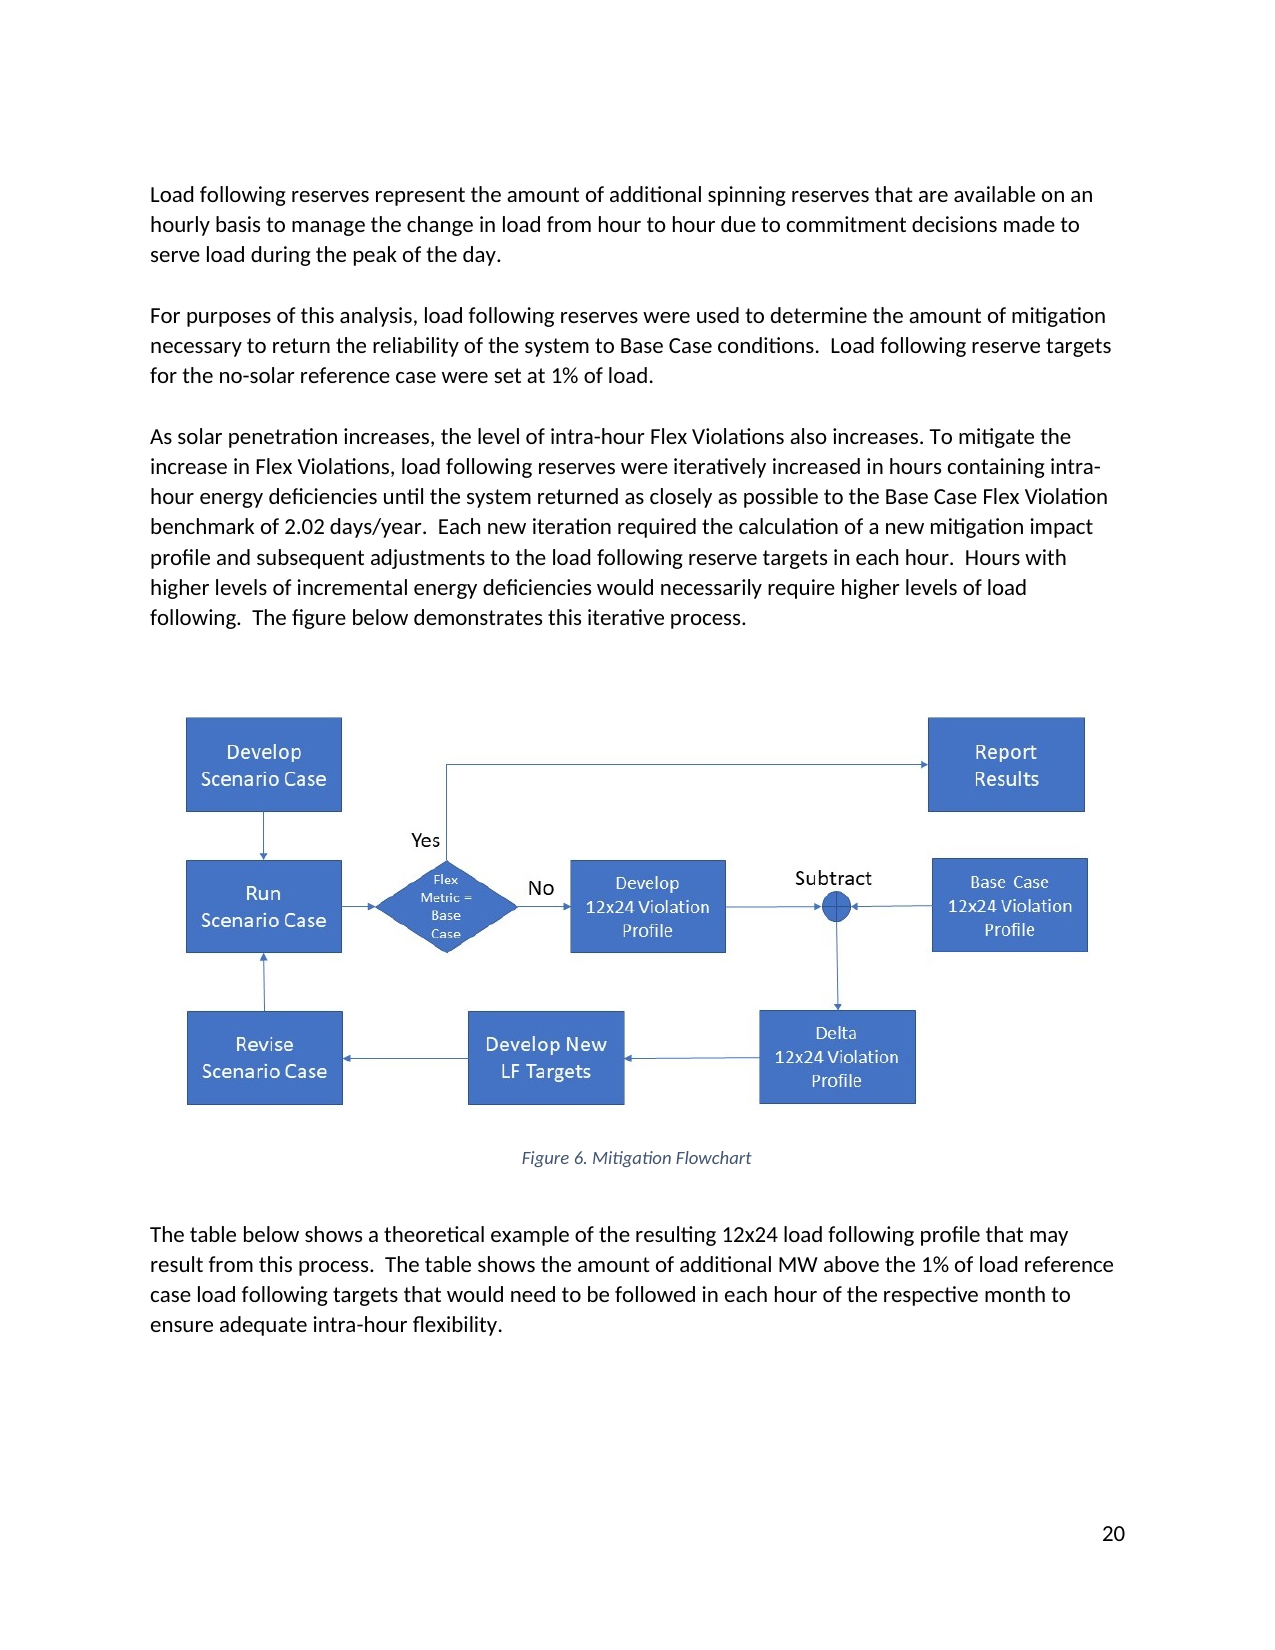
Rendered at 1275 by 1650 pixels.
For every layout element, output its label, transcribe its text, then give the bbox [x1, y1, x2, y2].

text Load following reserves represent the amount of additional spinning reserves that are available on an hourly basis to manage the change in load from hour to hour due to commitment decisions made to serve load during the peak of the day. [150, 180, 1125, 269]
picture [150, 663, 1125, 1144]
text The table below shows a theoretical example of the resulting 12x24 load following profile that may result from this process. The table shows the amount of additional MW above the 1% of load reference case load following targets that would need to be followed in each hour of the respective month to ensure adequate intra-hour flexibility. [150, 1220, 1125, 1338]
text For purposes of this analysis, load following reserves were used to determine the amount of mitigation necessary to return the reliability of the system to Base Case conditions. Load following reserve targets for the no-solar reference case were set at 1% of load. [150, 301, 1125, 389]
text Figure 6. Mitigation Flowchart [150, 1146, 1125, 1169]
text As solar penetration increases, the level of intra-hour Flex Violations also increases. To mitigate the increase in Flex Violations, load following reserves were iteratively increased in hours containing intra-hour energy deficiencies until the system returned as closely as possible to the Base Case Flex Violation benchmark of 2.02 days/year. Each new iteration required the calculation of a new mitigation impact profile and subsequent adjustments to the load following reserve targets in each hour. Hours with higher levels of incremental energy deficiencies would necessarily require higher levels of load following. The figure below demonstrates this iterative process. [150, 422, 1125, 631]
